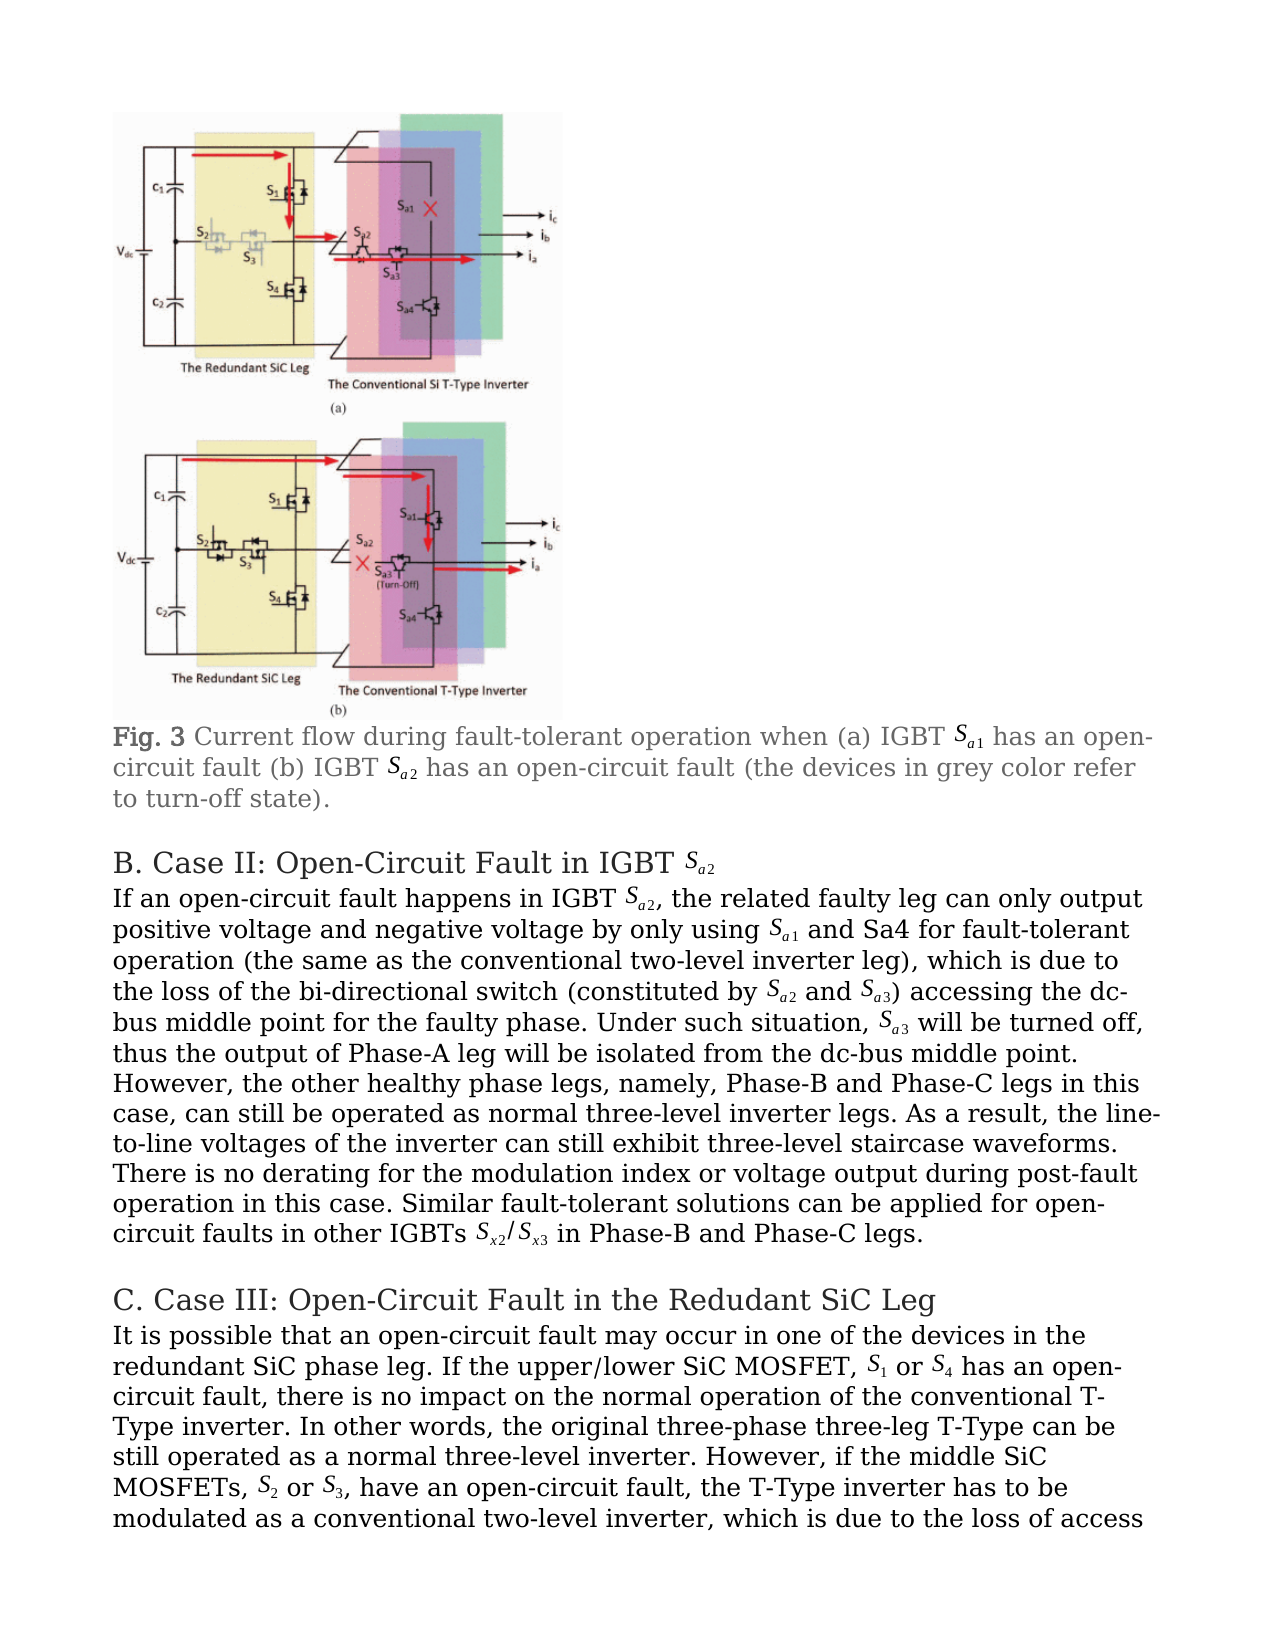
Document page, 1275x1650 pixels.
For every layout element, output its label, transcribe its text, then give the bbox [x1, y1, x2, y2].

picture [112, 112, 563, 720]
subtitle B. Case II: Open-Circuit Fault in IGBT [112, 844, 1162, 879]
text If an open-circuit fault happens in IGBT , the related faulty leg can only output positive voltage and negative voltage by only using and Sa4 for fault-tolerant operation (the same as the conventional two-level inverter leg), which is due to the loss of the bi-directional switch (constituted by and ) accessing the dc-bus middle point for the faulty phase. Under such situation, will be turned off, thus the output of Phase-A leg will be isolated from the dc-bus middle point. However, the other healthy phase legs, namely, Phase-B and Phase-C legs in this case, can still be operated as normal three-level inverter legs. As a result, the line-to-line voltages of the inverter can still exhibit three-level staircase waveforms. There is no derating for the modulation index or voltage output during post-fault operation in this case. Similar fault-tolerant solutions can be applied for open-circuit faults in other IGBTs in Phase-B and Phase-C legs. [112, 882, 1162, 1249]
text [112, 1319, 1162, 1532]
subtitle C. Case III: Open-Circuit Fault in the Redudant SiC Leg [112, 1282, 1162, 1317]
text Fig. 3 Current flow during fault-tolerant operation when (a) IGBT has an open-circuit fault (b) IGBT has an open-circuit fault (the devices in grey color refer to turn-off state). [112, 720, 1162, 813]
